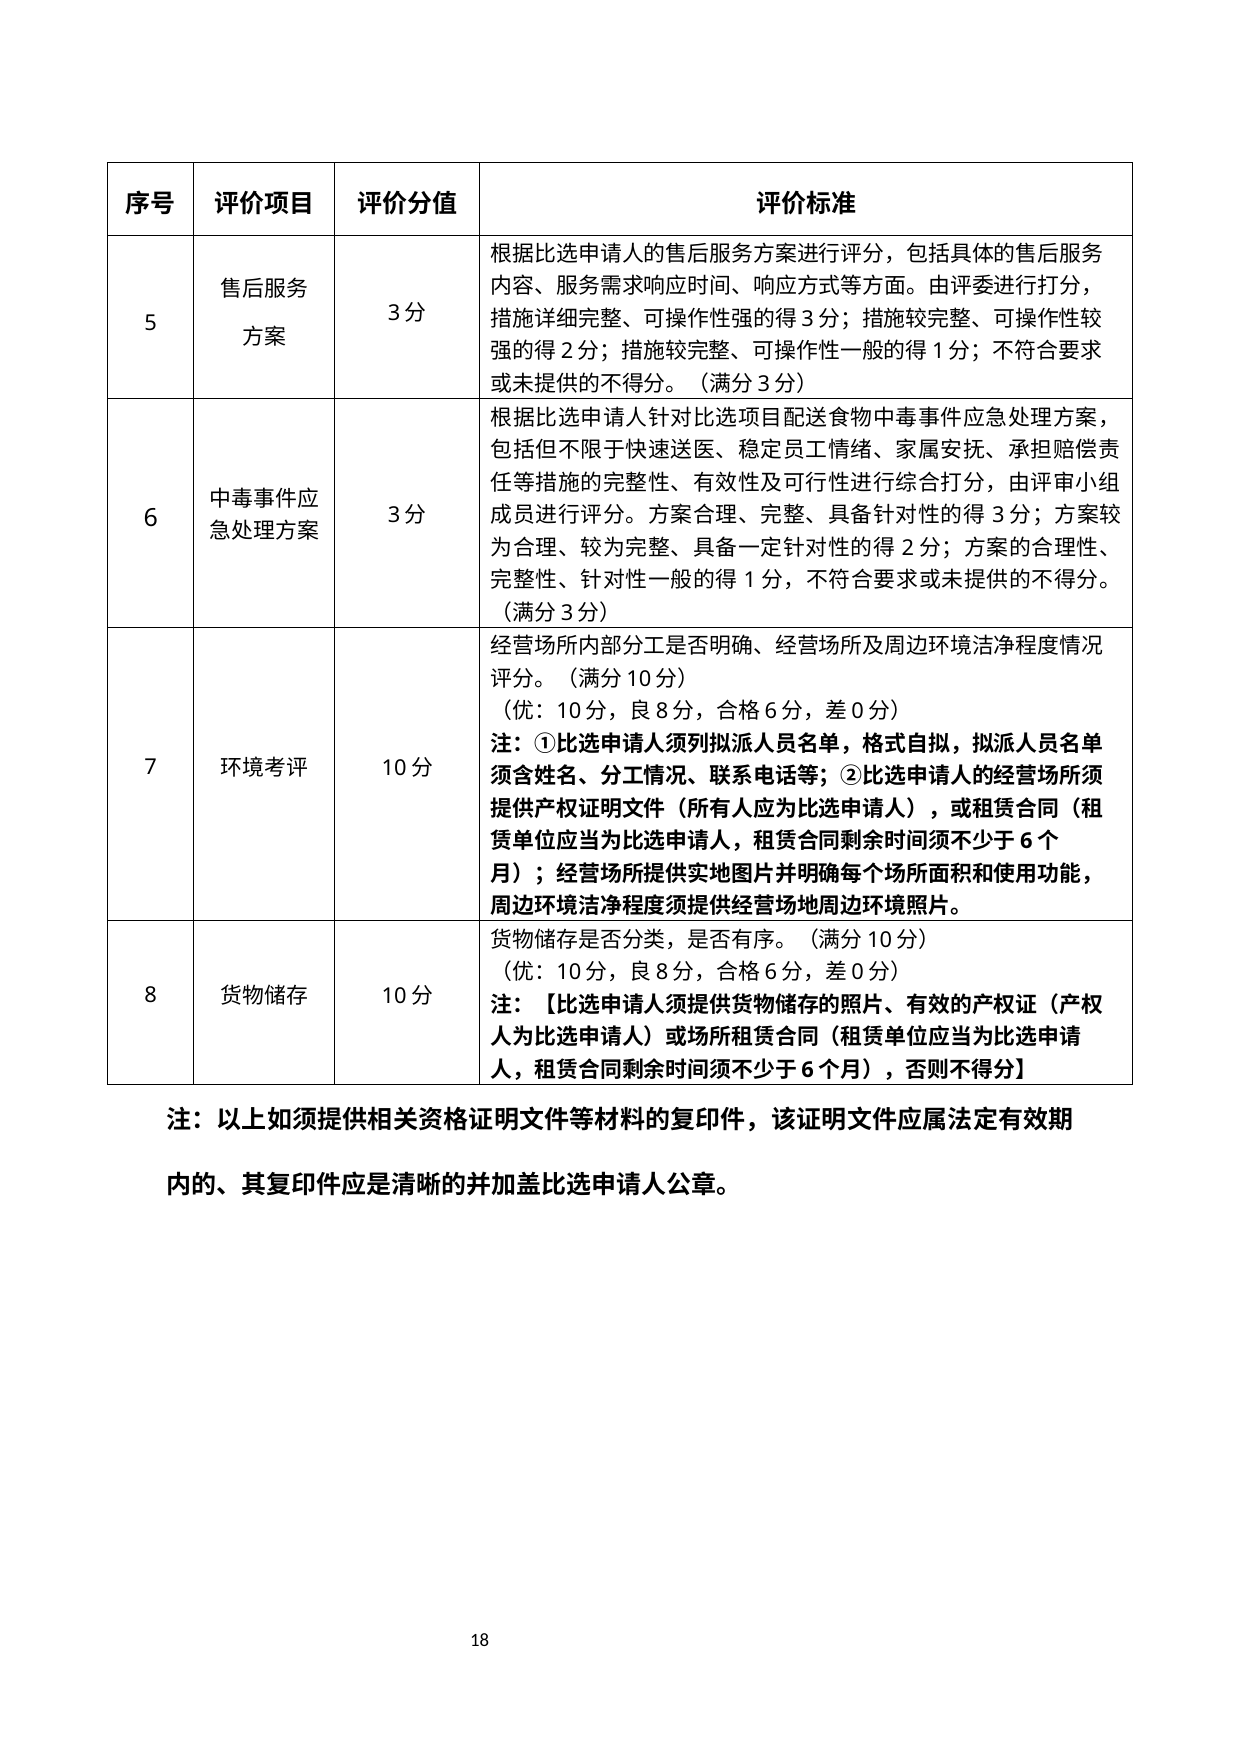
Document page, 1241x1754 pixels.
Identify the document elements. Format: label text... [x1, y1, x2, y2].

table_cell 10分 [335, 628, 479, 920]
table_cell 3分 [335, 236, 479, 398]
table_cell 经营场所内部分工是否明确、经营场所及周边环境洁净程度情况评分。（满分10分） （优：10分，良8分，合格6分，差0分） 注：①比选申请人须列拟派人员名单，格式自拟，拟派人员名单须含姓名、分工情况、联系电话等；②比选申请人的经营场所须提供产权证明文件（所有人应为比选申请人），或租赁合同（租赁单位应当为比选申请人，租赁合同剩余时间须不少于6个月）；经营场所提供实地图片并明确每个场所面积和使用功能，周边环境洁净程度须提供经营场地周边环境照片。 [480, 628, 1132, 920]
table_cell 根据比选申请人的售后服务方案进行评分，包括具体的售后服务内容、服务需求响应时间、响应方式等方面。由评委进行打分，措施详细完整、可操作性强的得3分；措施较完整、可操作性较强的得2分；措施较完整、可操作性一般的得1分；不符合要求或未提供的不得分。（满分3分） [480, 236, 1132, 398]
table_header 序号 [108, 163, 193, 234]
table_cell 货物储存 [194, 921, 334, 1084]
table_header 评价项目 [194, 163, 334, 234]
table_cell 中毒事件应急处理方案 [194, 399, 334, 627]
table_cell 环境考评 [194, 628, 334, 920]
table_cell 售后服务 方案 [194, 236, 334, 398]
table_cell 货物储存是否分类，是否有序。（满分10分） （优：10分，良8分，合格6分，差0分） 注：【比选申请人须提供货物储存的照片、有效的产权证（产权人为比选申请人）或场所租赁合同（租赁单位应当为比选申请人，租赁合同剩余时间须不少于6个月），否则不得分】 [480, 921, 1132, 1084]
table_cell 10分 [335, 921, 479, 1084]
table_cell 3分 [335, 399, 479, 627]
table_cell 5 [108, 236, 193, 398]
table_cell 根据比选申请人针对比选项目配送食物中毒事件应急处理方案，包括但不限于快速送医、稳定员工情绪、家属安抚、承担赔偿责任等措施的完整性、有效性及可行性进行综合打分，由评审小组成员进行评分。方案合理、完整、具备针对性的得3分；方案较为合理、较为完整、具备一定针对性的得2分；方案的合理性、完整性、针对性一般的得1分，不符合要求或未提供的不得分。（满分3分） [480, 399, 1132, 627]
table_cell 8 [108, 921, 193, 1084]
table_header 评价标准 [480, 163, 1132, 234]
table_header 评价分值 [335, 163, 479, 234]
text 注：以上如须提供相关资格证明文件等材料的复印件，该证明文件应属法定有效期内的、其复印件应是清晰的并加盖比选申请人公章。 [166, 1085, 1074, 1215]
table_cell 6 [108, 399, 193, 627]
table_cell 7 [108, 628, 193, 920]
